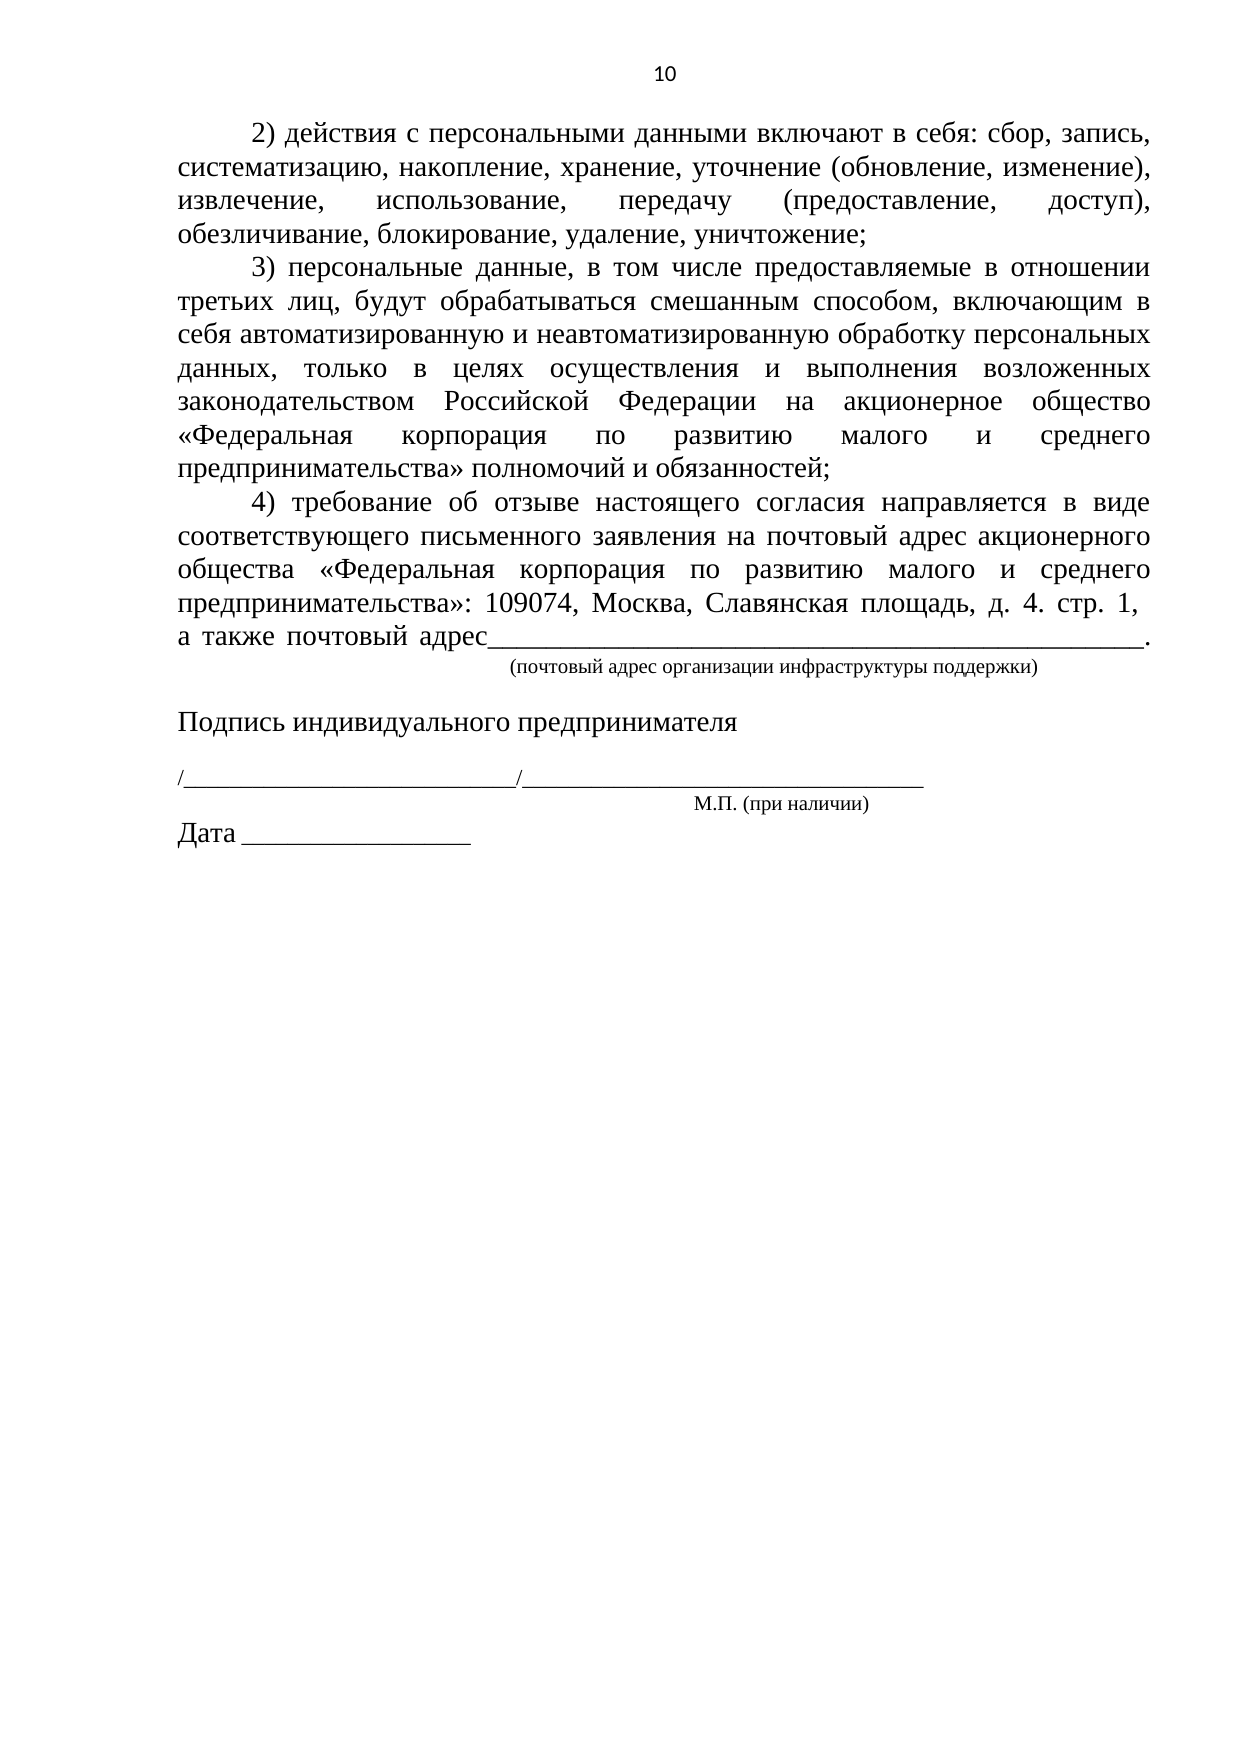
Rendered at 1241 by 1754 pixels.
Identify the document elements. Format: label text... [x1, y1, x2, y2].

text Подпись индивидуального предпринимателя [177, 704, 1152, 738]
text М.П. (при наличии) [620, 791, 1152, 815]
text 3) персональные данные, в том числе предоставляемые в отношении третьих лиц, будут обрабатываться смешанным способом, включающим в себя автоматизированную и неавтоматизированную обработку персональных данных, только в целях осуществления и выполнения возложенных законодательством Российской Федерации на акционерное общество «Федеральная корпорация по развитию малого и среднего предпринимательства» полномочий и обязанностей; [177, 249, 1152, 484]
text 2) действия с персональными данными включают в себя: сбор, запись, систематизацию, накопление, хранение, уточнение (обновление, изменение), извлечение, использование, передачу (предоставление, доступ), обезличивание, блокирование, удаление, уничтожение; [177, 115, 1152, 249]
text 4) требование об отзыве настоящего согласия направляется в виде соответствующего письменного заявления на почтовый адрес акционерного общества «Федеральная корпорация по развитию малого и среднего предпринимательства»: 109074, Москва, Славянская площадь, д. 4. стр. 1, а также почтовый адрес_____________________________________________. (почтовый адрес организации инфраструктуры поддержки) [177, 484, 1152, 678]
text Дата ____________________ [177, 815, 1152, 848]
text /_____________________________/___________________________________ [177, 764, 1152, 791]
